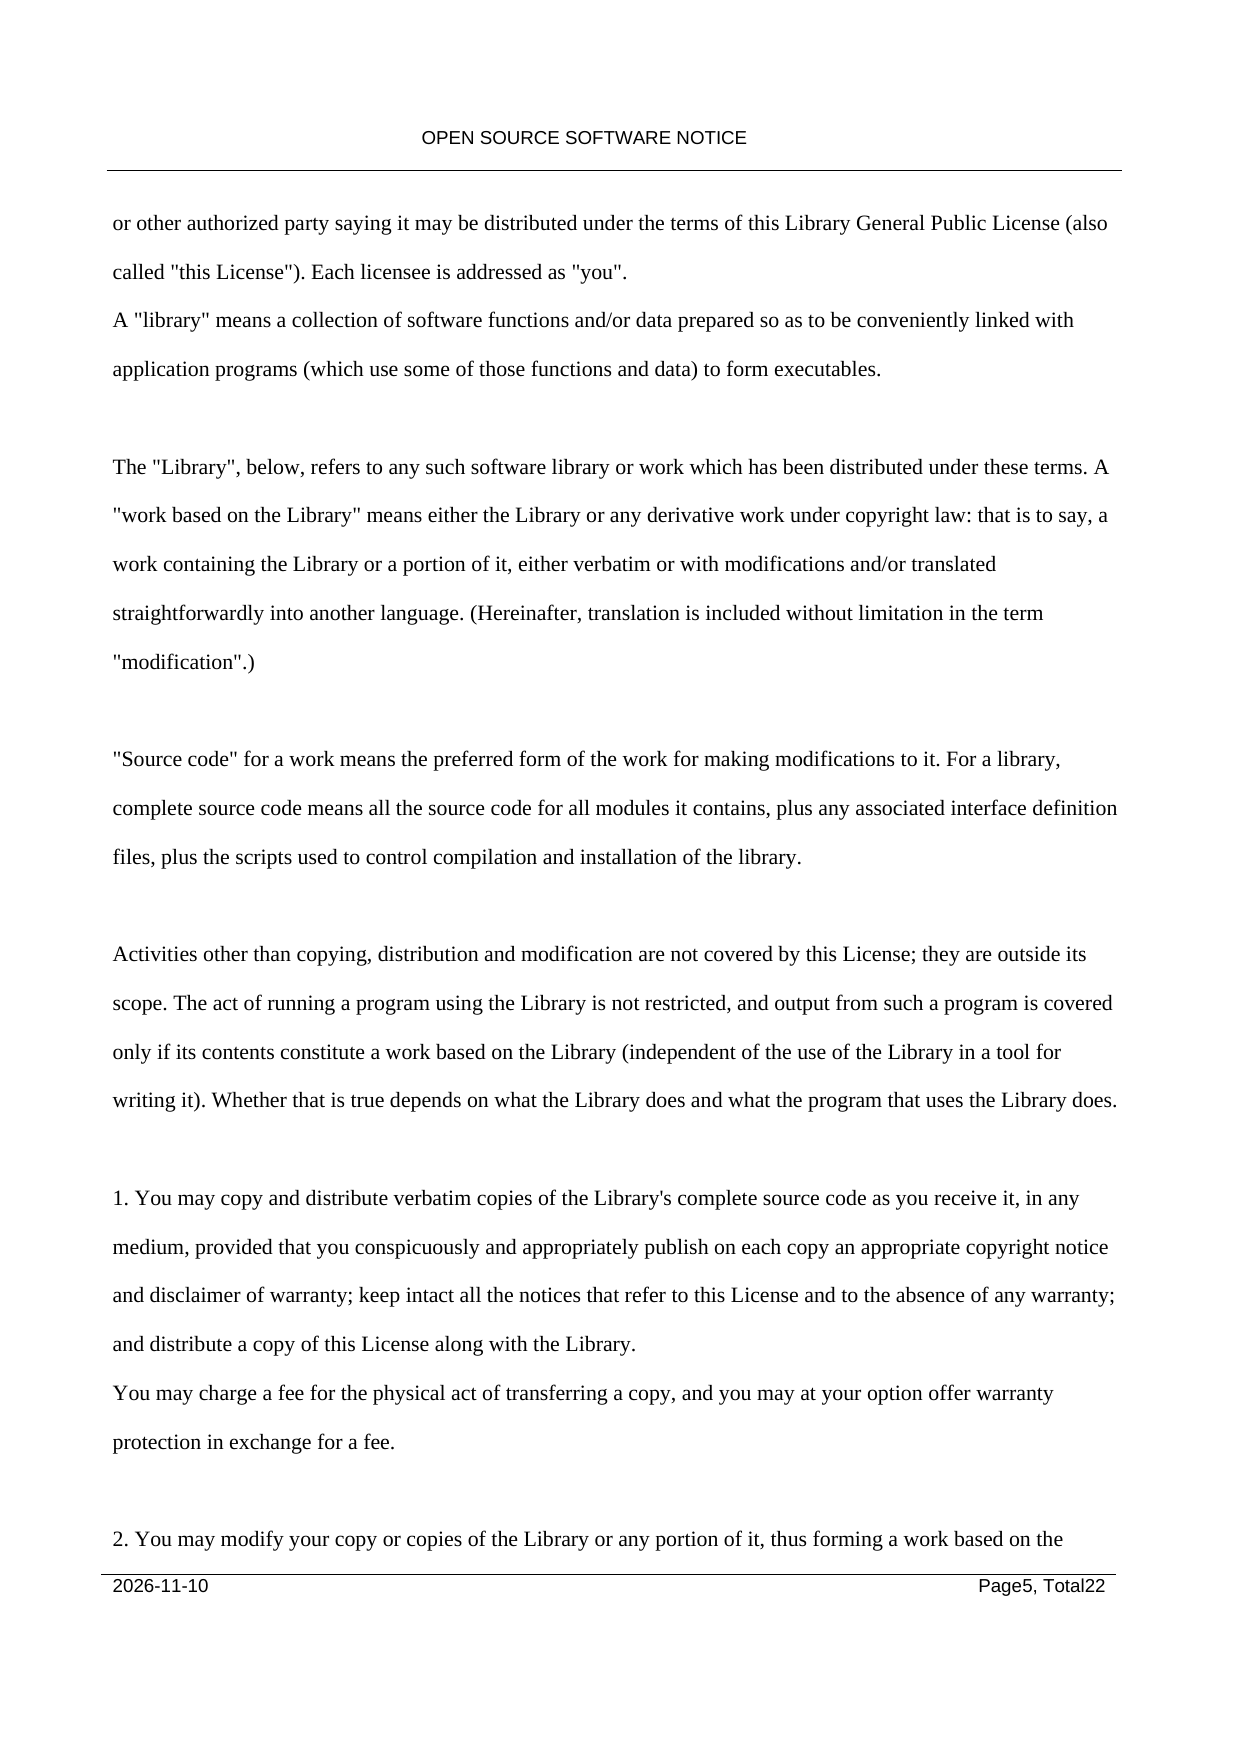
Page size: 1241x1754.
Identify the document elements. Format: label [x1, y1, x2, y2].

text [112, 206, 1128, 1555]
